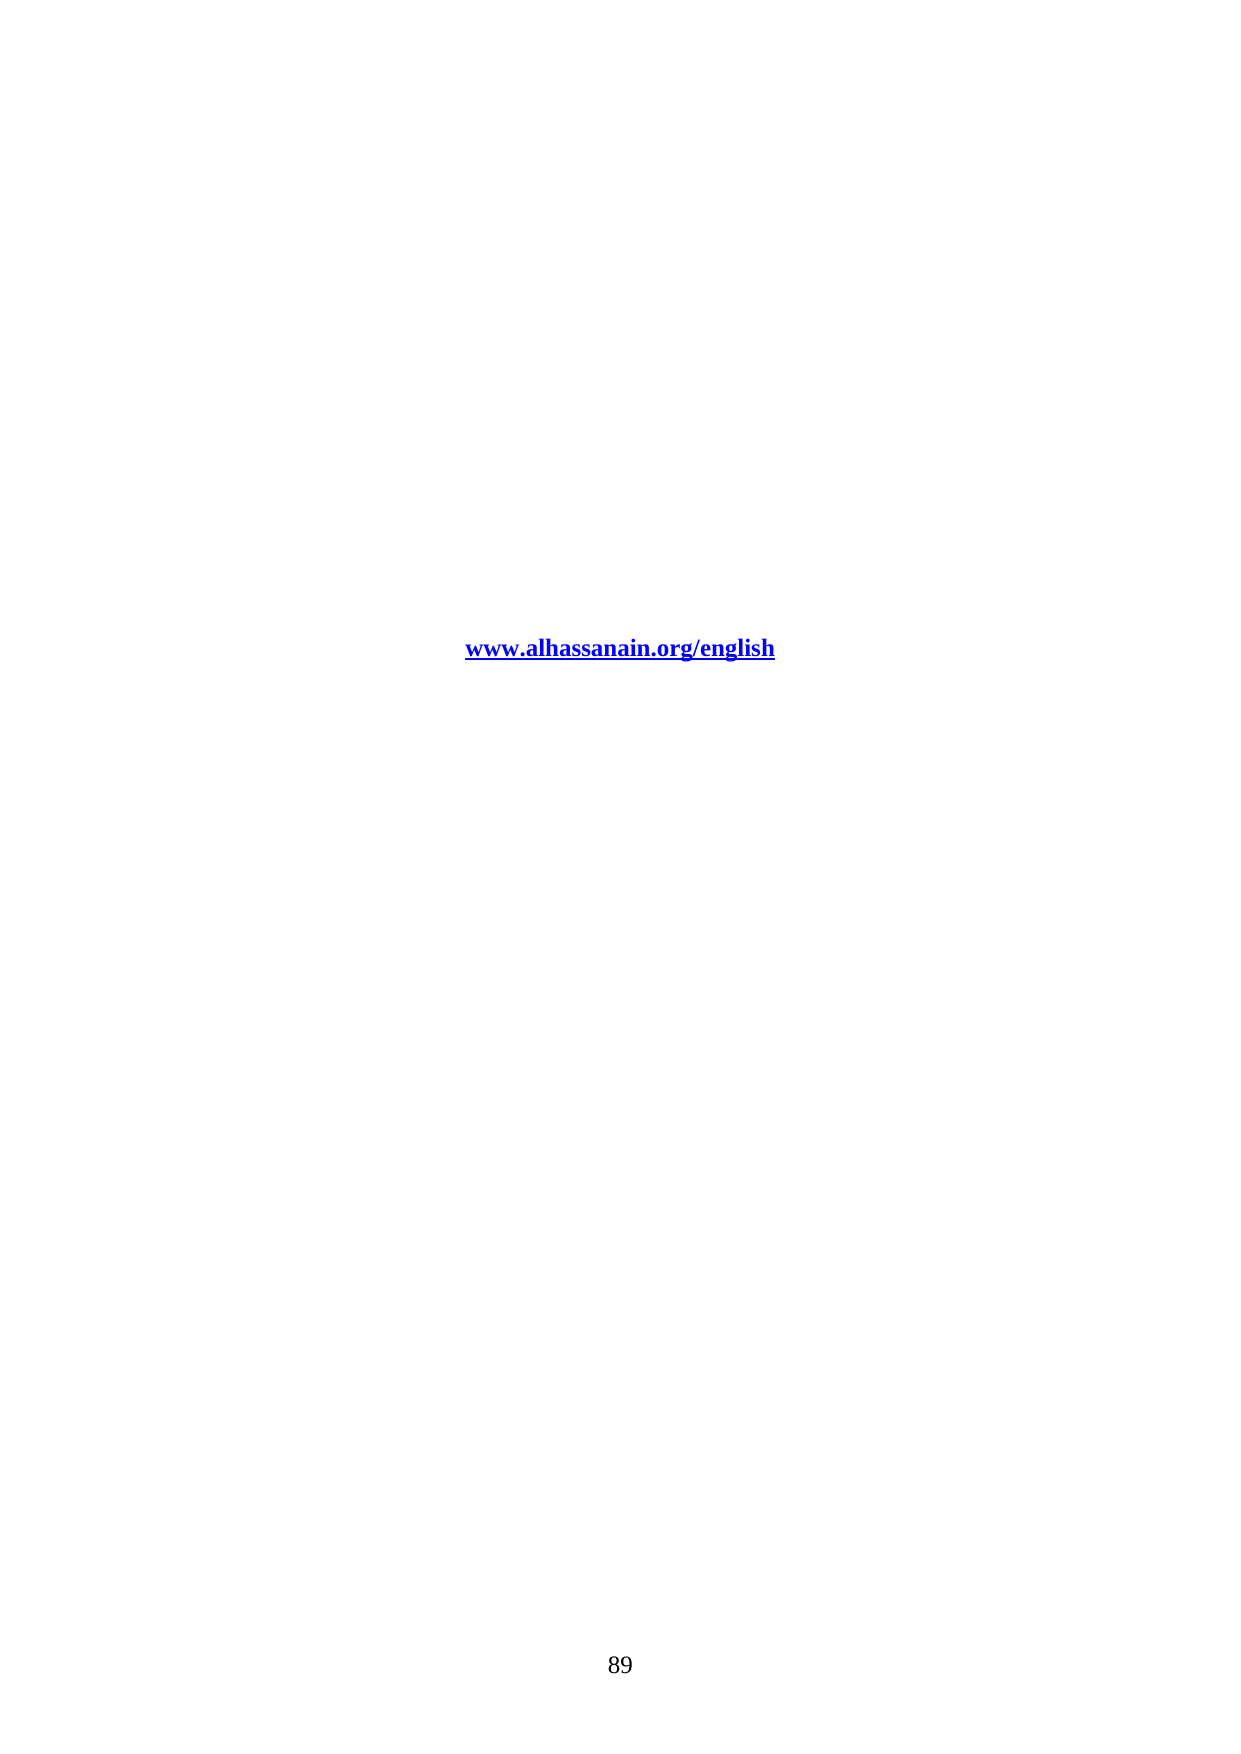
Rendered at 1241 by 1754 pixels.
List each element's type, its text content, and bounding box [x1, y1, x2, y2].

text www.alhassanain.org/english [236, 633, 1004, 662]
